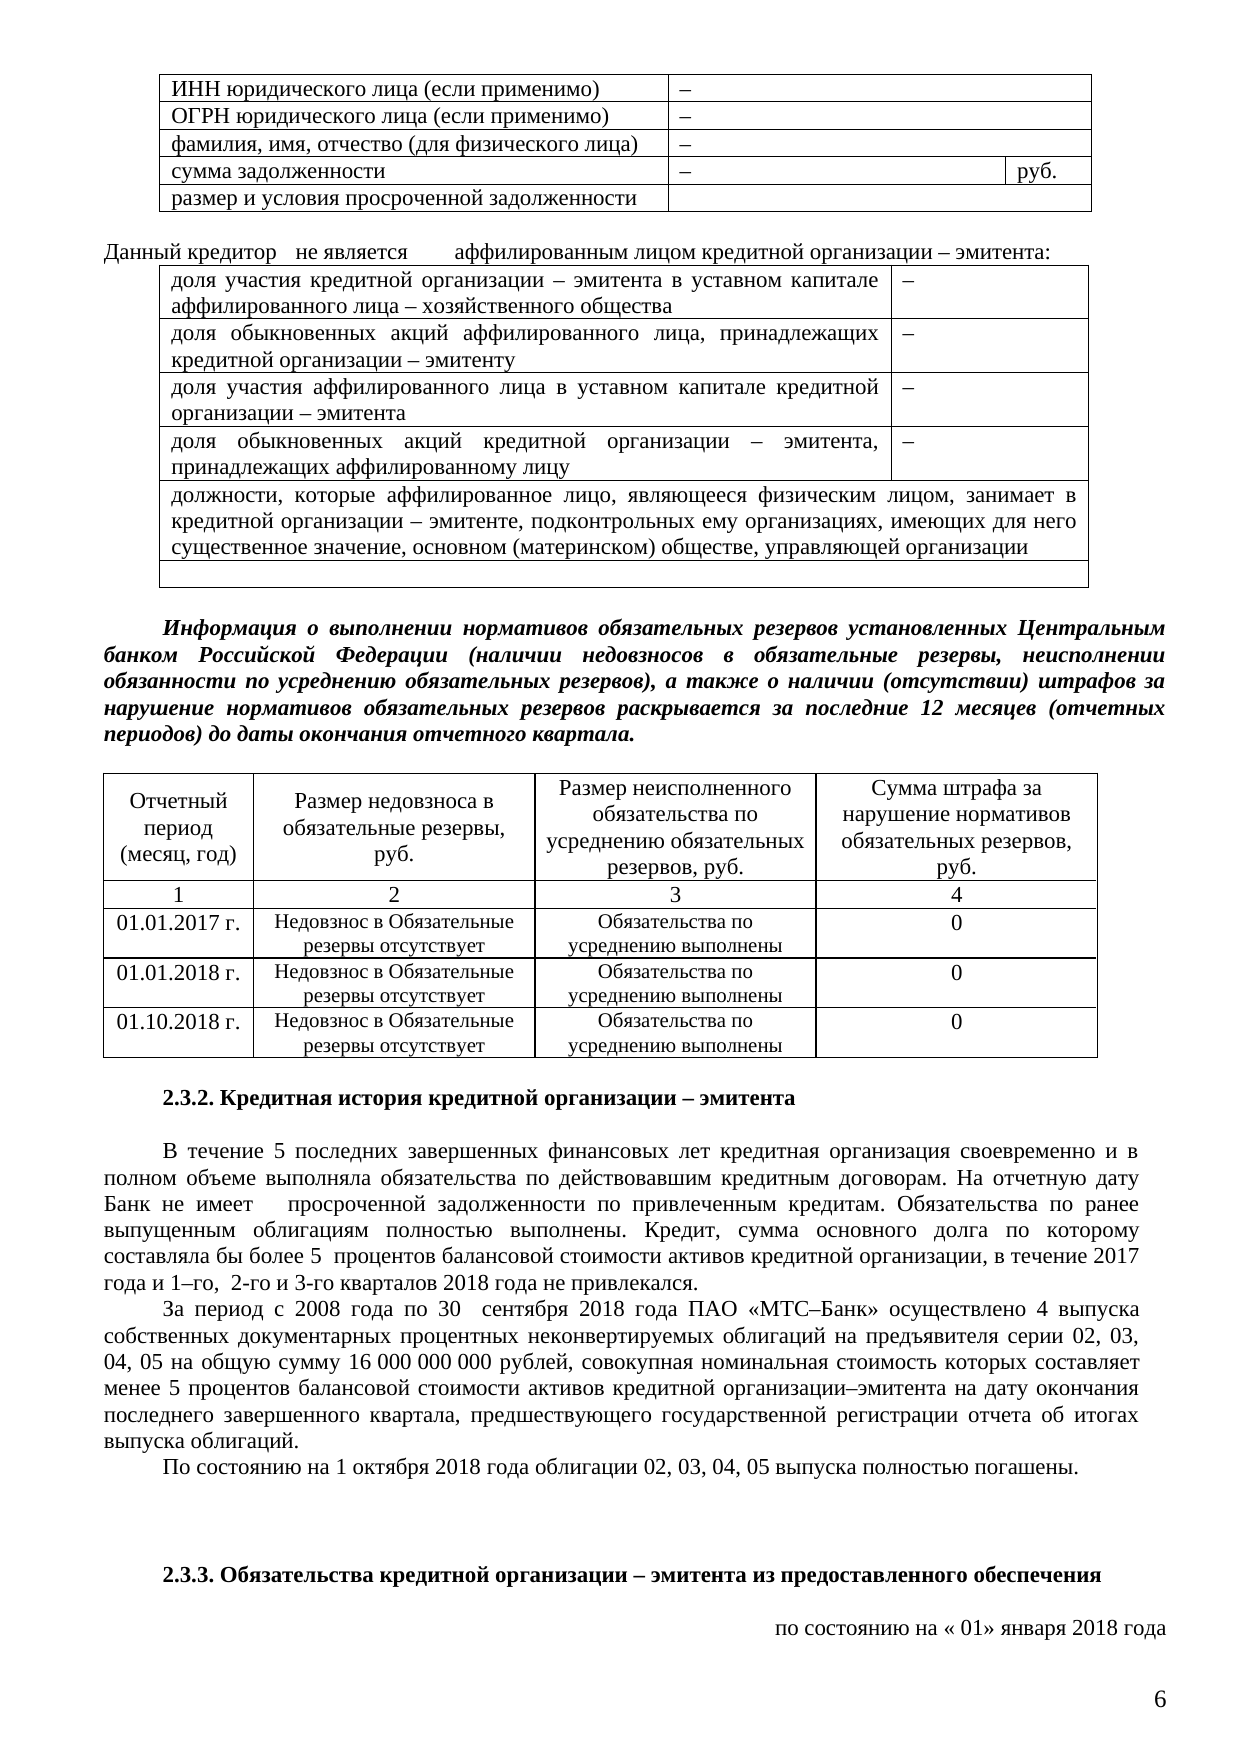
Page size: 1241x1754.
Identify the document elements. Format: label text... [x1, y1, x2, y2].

table_cell – [892, 427, 1088, 479]
table_cell Обязательства по усреднению выполнены [536, 909, 815, 957]
table_cell Недовзнос в Обязательные резервы отсутствует [254, 959, 534, 1007]
table_cell Данный кредитор [92, 211, 291, 264]
table_cell 4 [817, 880, 1097, 907]
table_cell фамилия, имя, отчество (для физического лица) [160, 130, 668, 156]
text Информация о выполнении нормативов обязательных резервов установленных Центральным банком Российской Федерации (наличии недовзносов в обязательные резервы, неисполнении обязанности по усреднению обязательных резервов), а также о наличии (отсутствии) штрафов за нарушение нормативов обязательных резервов раскрывается за последние 12 месяцев (отчетных периодов) до даты окончания отчетного квартала. [103, 614, 1167, 746]
table_cell Обязательства по усреднению выполнены [536, 959, 815, 1007]
table_cell доля обыкновенных акций кредитной организации – эмитента, принадлежащих аффилированному лицу [160, 427, 891, 479]
table_cell ОГРН юридического лица (если применимо) [160, 102, 668, 129]
table_cell 0 [817, 957, 1097, 1007]
table_cell сумма задолженности [160, 157, 668, 183]
table_cell руб. [1006, 157, 1091, 183]
table_cell – [669, 75, 1091, 101]
table_header Размер неисполненного обязательства по усреднению обязательных резервов, руб. [536, 774, 815, 879]
table_cell 0 [817, 1007, 1097, 1057]
table_cell – [669, 130, 1091, 156]
table_cell должности, которые аффилированное лицо, являющееся физическим лицом, занимает в кредитной организации – эмитенте, подконтрольных ему организациях, имеющих для него существенное значение, основном (материнском) обществе, управляющей организации [160, 481, 1088, 560]
table_header В течение 5 последних завершенных финансовых лет кредитная организация своевременно и в полном объеме выполняла обязательства по действовавшим кредитным договорам. На отчетную дату Банк не имеет просроченной задолженности по привлеченным кредитам. Обязательства по ранее выпущенным облигациям полностью выполнены. Кредит, сумма основного долга по которому составляла бы более 5 процентов балансовой стоимости активов кредитной организации, в течение 2017 года и 1–го, 2-го и 3-го кварталов 2018 года не привлекался. За период с 2008 года по 30 сентября 2018 года ПАО «МТС–Банк» осуществлено 4 выпуска собственных документарных процентных неконвертируемых облигаций на предъявителя серии 02, 03, 04, 05 на общую сумму 16 000 000 000 рублей, совокупная номинальная стоимость которых составляет менее 5 процентов балансовой стоимости активов кредитной организации–эмитента на дату окончания последнего завершенного квартала, предшествующего государственной регистрации отчета об итогах выпуска облигаций. По состоянию на 1 октября 2018 года облигации 02, 03, 04, 05 выпуска полностью погашены. [92, 1137, 1152, 1508]
table_cell Недовзнос в Обязательные резервы отсутствует [254, 1008, 534, 1057]
table_cell аффилированным лицом кредитной организации – эмитента: [443, 212, 1091, 264]
table_cell 3 [536, 881, 815, 907]
table_cell 01.10.2018 г. [104, 1008, 253, 1057]
table_cell – [669, 102, 1091, 129]
text 2.3.3. Обязательства кредитной организации – эмитента из предоставленного обеспечения [103, 1561, 1167, 1588]
table_cell 01.01.2018 г. [104, 959, 253, 1007]
table_cell доля участия аффилированного лица в уставном капитале кредитной организации – эмитента [160, 373, 891, 426]
table_cell [669, 185, 1091, 211]
table_cell – [892, 266, 1088, 318]
table_cell 2 [254, 881, 534, 907]
table_cell размер и условия просроченной задолженности [160, 185, 668, 211]
text 2.3.2. Кредитная история кредитной организации – эмитента [103, 1084, 1167, 1111]
table_cell ИНН юридического лица (если применимо) [160, 75, 668, 101]
table_cell доля обыкновенных акций аффилированного лица, принадлежащих кредитной организации – эмитенту [160, 319, 891, 372]
table_header Отчетный период (месяц, год) [104, 774, 253, 879]
table_cell – [892, 373, 1088, 426]
text по состоянию на « 01» января 2018 года [103, 1614, 1167, 1640]
table_cell 0 [817, 908, 1097, 957]
table_cell 1 [104, 881, 253, 907]
table_cell [160, 561, 1088, 587]
table_cell Недовзнос в Обязательные резервы отсутствует [254, 909, 534, 957]
table_cell доля участия кредитной организации – эмитента в уставном капитале аффилированного лица – хозяйственного общества [160, 266, 891, 318]
table_cell 01.01.2017 г. [104, 909, 253, 957]
table_header Размер недовзноса в обязательные резервы, руб. [254, 774, 534, 879]
table_cell – [892, 319, 1088, 372]
table_cell – [669, 157, 1005, 183]
table_cell не является [291, 212, 443, 264]
table_header Сумма штрафа за нарушение нормативов обязательных резервов, руб. [817, 774, 1097, 879]
table_cell Обязательства по усреднению выполнены [536, 1008, 815, 1057]
